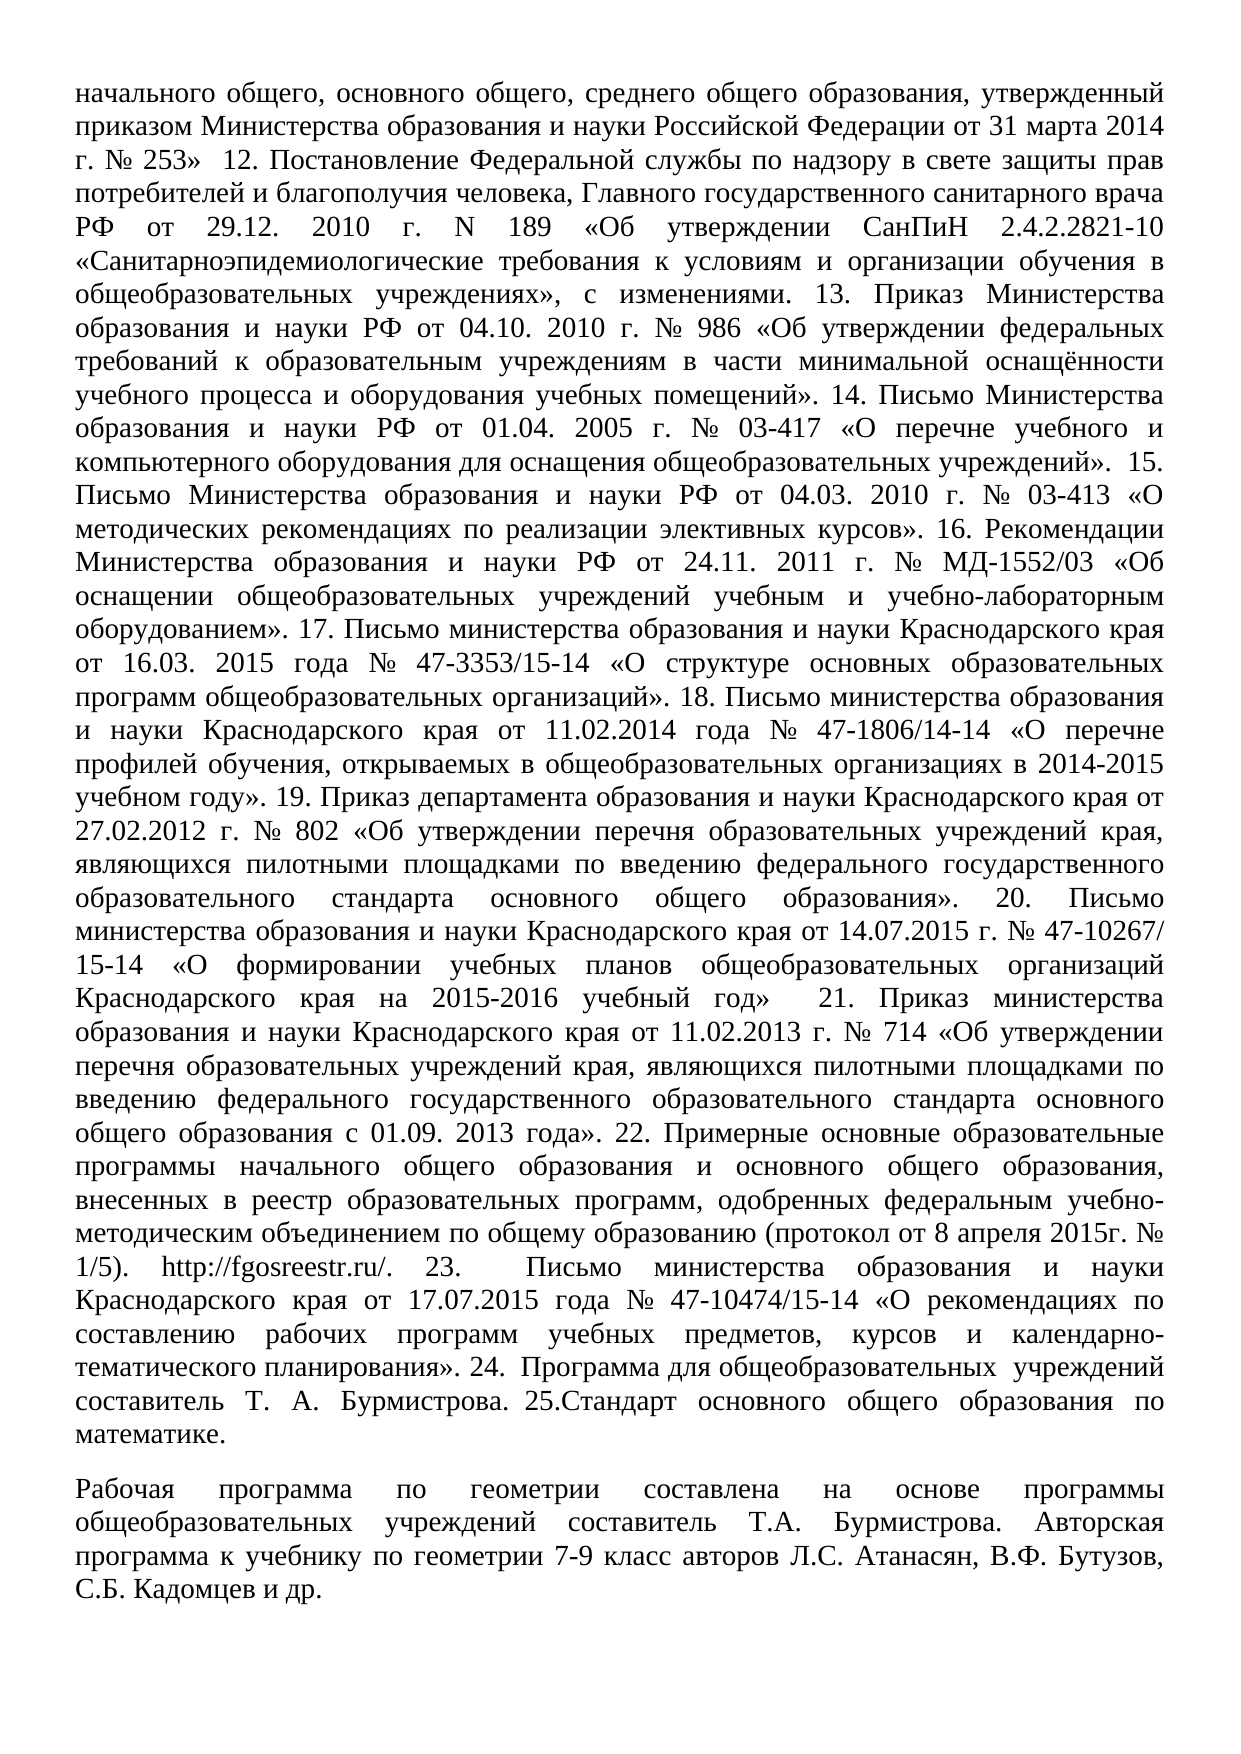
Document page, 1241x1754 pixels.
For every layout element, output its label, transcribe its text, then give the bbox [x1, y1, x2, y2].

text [75, 75, 1165, 1450]
text Рабочая программа по геометрии составлена на основе программы общеобразовательных учреждений составитель Т.А. Бурмистрова. Авторская программа к учебнику по геометрии 7-9 класс авторов Л.С. Атанасян, В.Ф. Бутузов, С.Б. Кадомцев и др. [75, 1471, 1165, 1605]
